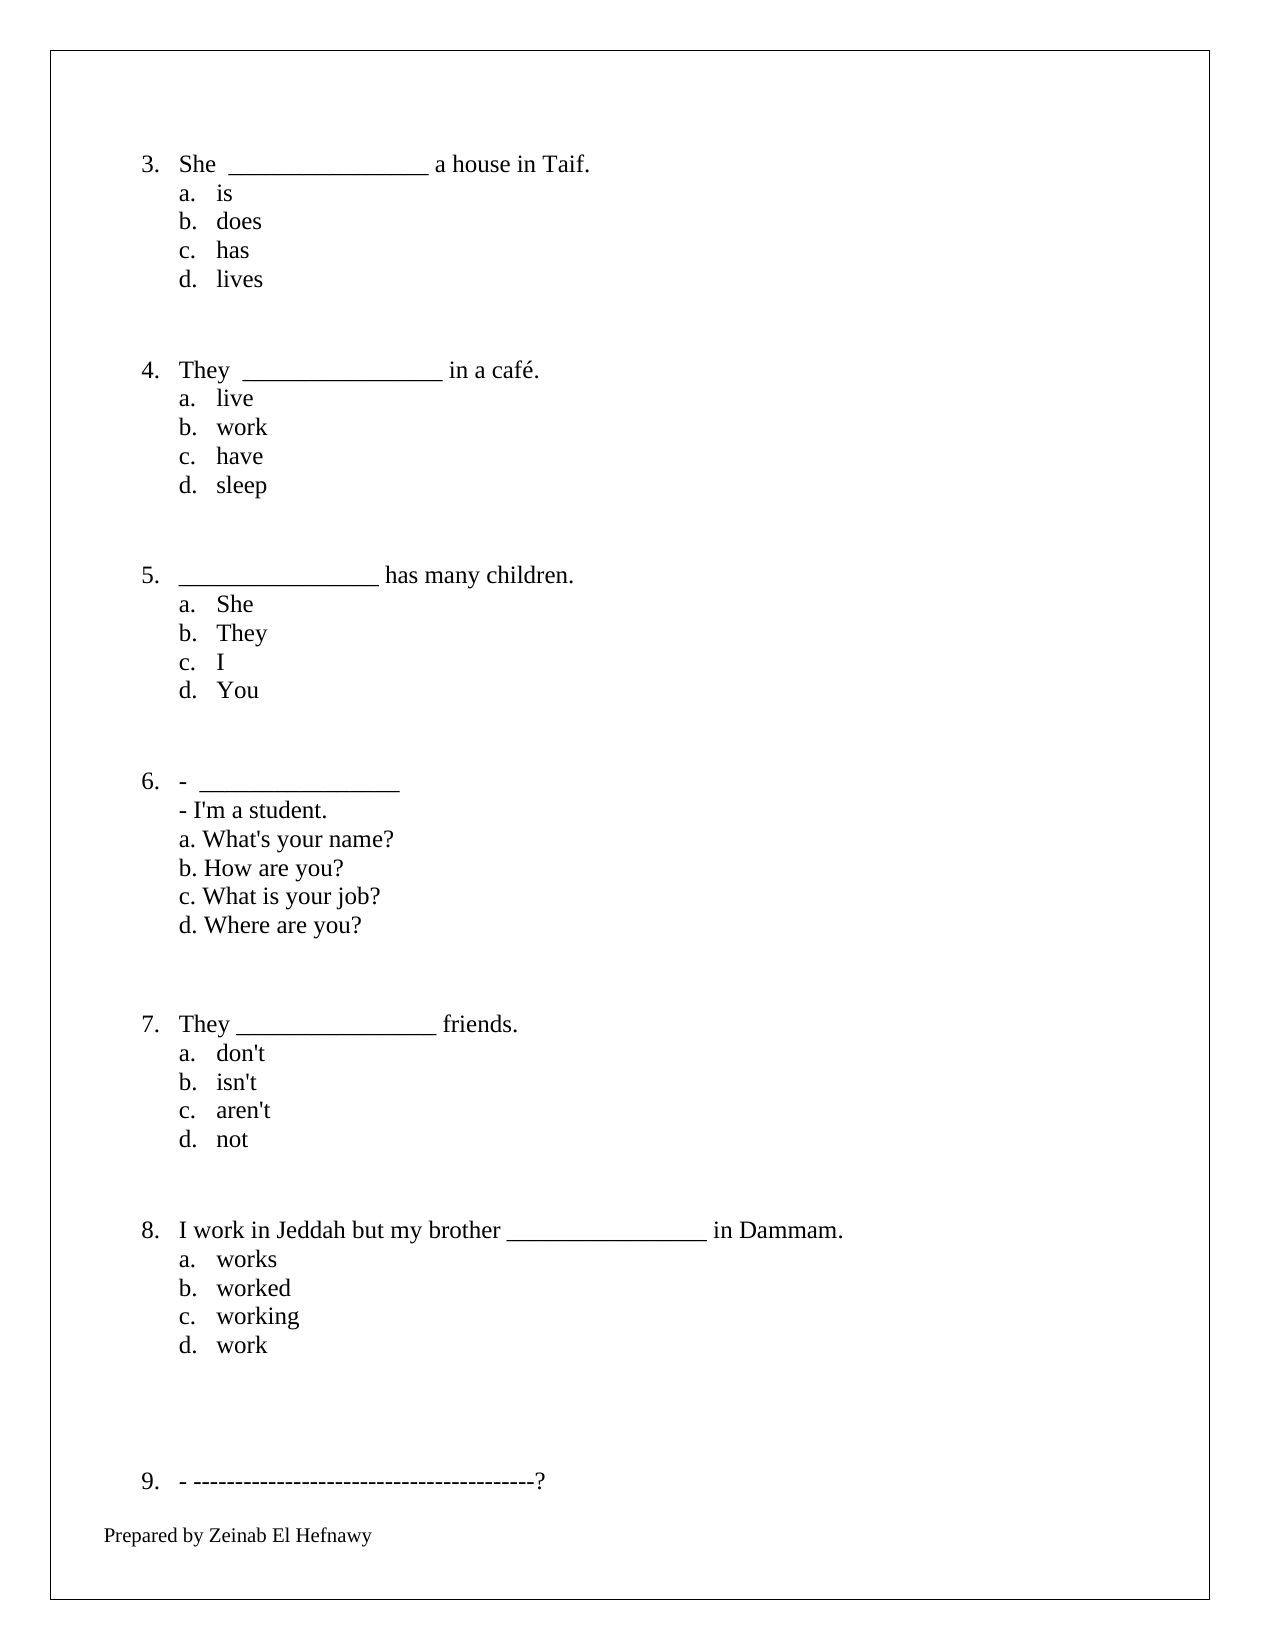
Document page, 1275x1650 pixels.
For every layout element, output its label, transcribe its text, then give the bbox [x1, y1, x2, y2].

list They [178, 618, 1125, 647]
list does [178, 206, 1125, 235]
list isn't [178, 1067, 1125, 1096]
list She ________________ a house in Taif. [141, 149, 1125, 178]
list - -----------------------------------------? [141, 1466, 1125, 1495]
list worked [178, 1273, 1125, 1301]
list She [178, 589, 1125, 618]
list works [178, 1244, 1125, 1273]
list aren't [178, 1096, 1125, 1124]
list work [178, 412, 1125, 441]
list c. What is your job? [178, 881, 1125, 910]
list I [178, 647, 1125, 676]
list working [178, 1301, 1125, 1330]
list You [178, 676, 1125, 704]
list sleep [178, 470, 1125, 498]
list b. How are you? [178, 853, 1125, 881]
list ________________ has many children. [141, 561, 1125, 589]
list They ________________ in a café. [141, 355, 1125, 383]
list don't [178, 1038, 1125, 1067]
list They ________________ friends. [141, 1009, 1125, 1038]
list not [178, 1124, 1125, 1153]
list - I'm a student. [178, 795, 1125, 824]
list live [178, 383, 1125, 412]
list is [178, 178, 1125, 206]
list has [178, 235, 1125, 264]
list lives [178, 264, 1125, 293]
list work [178, 1330, 1125, 1359]
list I work in Jeddah but my brother ________________ in Dammam. [141, 1215, 1125, 1244]
list have [178, 441, 1125, 470]
list - ________________ [141, 766, 1125, 795]
list d. Where are you? [178, 910, 1125, 939]
list a. What's your name? [178, 824, 1125, 853]
